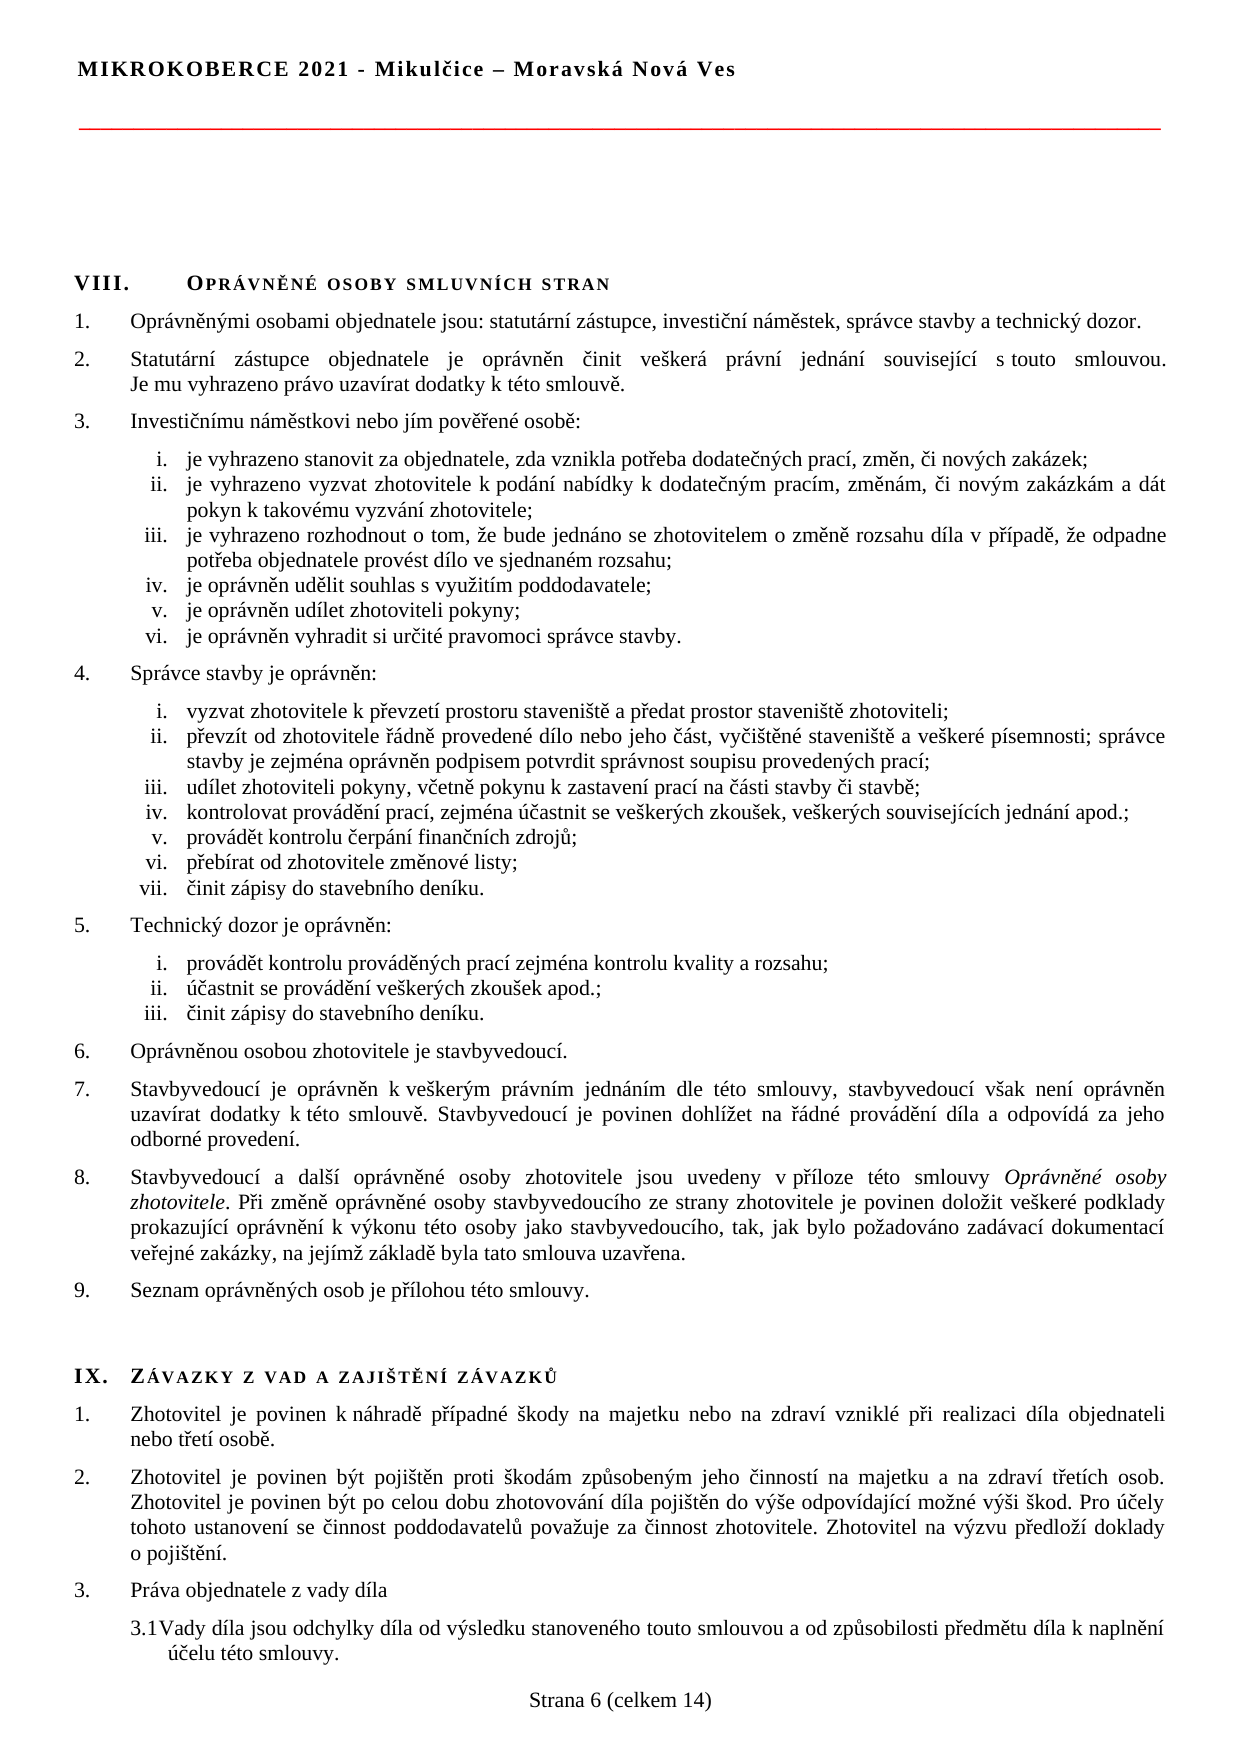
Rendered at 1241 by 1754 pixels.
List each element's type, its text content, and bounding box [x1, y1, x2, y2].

list Vady díla jsou odchylky díla od výsledku stanoveného touto smlouvou a od způsobilosti předmětu díla k naplnění účelu této smlouvy. [130, 1615, 1167, 1665]
list Stavbyvedoucí a další oprávněné osoby zhotovitele jsou uvedeny v příloze této smlouvy Oprávněné osoby zhotovitele. Při změně oprávněné osoby stavbyvedoucího ze strany zhotovitele je povinen doložit veškeré podklady prokazující oprávnění k výkonu této osoby jako stavbyvedoucího, tak, jak bylo požadováno zadávací dokumentací veřejné zakázky, na jejímž základě byla tato smlouva uzavřena. [74, 1164, 1167, 1265]
list Správce stavby je oprávněn: [74, 660, 1167, 686]
list Oprávněnou osobou zhotovitele je stavbyvedoucí. [74, 1038, 1167, 1063]
list je vyhrazeno rozhodnout o tom, že bude jednáno se zhotovitelem o změně rozsahu díla v případě, že odpadne potřeba objednatele provést dílo ve sjednaném rozsahu; [168, 522, 1167, 572]
list Oprávněnými osobami objednatele jsou: statutární zástupce, investiční náměstek, správce stavby a technický dozor. [74, 308, 1167, 333]
list provádět kontrolu prováděných prací zejména kontrolu kvality a rozsahu; [168, 950, 1167, 975]
list přebírat od zhotovitele změnové listy; [168, 849, 1167, 874]
list je vyhrazeno stanovit za objednatele, zda vznikla potřeba dodatečných prací, změn, či nových zakázek; [168, 446, 1167, 471]
list Technický dozor je oprávněn: [74, 912, 1167, 937]
list Seznam oprávněných osob je přílohou této smlouvy. [74, 1277, 1167, 1302]
list Investičnímu náměstkovi nebo jím pověřené osobě: [74, 408, 1167, 434]
list činit zápisy do stavebního deníku. [168, 1000, 1167, 1026]
list převzít od zhotovitele řádně provedené dílo nebo jeho část, vyčištěné staveniště a veškeré písemnosti; správce stavby je zejména oprávněn podpisem potvrdit správnost soupisu provedených prací; [168, 723, 1167, 774]
list provádět kontrolu čerpání finančních zdrojů; [168, 824, 1167, 849]
list vyzvat zhotovitele k převzetí prostoru staveniště a předat prostor staveniště zhotoviteli; [168, 698, 1167, 723]
list je oprávněn udílet zhotoviteli pokyny; [168, 597, 1167, 623]
list účastnit se provádění veškerých zkoušek apod.; [168, 975, 1167, 1000]
list kontrolovat provádění prací, zejména účastnit se veškerých zkoušek, veškerých souvisejících jednání apod.; [168, 799, 1167, 824]
list Oprávněné osoby smluvních stran [74, 270, 1167, 295]
list činit zápisy do stavebního deníku. [168, 874, 1167, 900]
list Statutární zástupce objednatele je oprávněn činit veškerá právní jednání související s touto smlouvou. Je mu vyhrazeno právo uzavírat dodatky k této smlouvě. [74, 346, 1167, 396]
list Zhotovitel je povinen k náhradě případné škody na majetku nebo na zdraví vzniklé při realizaci díla objednateli nebo třetí osobě. [74, 1401, 1167, 1451]
list Zhotovitel je povinen být pojištěn proti škodám způsobeným jeho činností na majetku a na zdraví třetích osob. Zhotovitel je povinen být po celou dobu zhotovování díla pojištěn do výše odpovídající možné výši škod. Pro účely tohoto ustanovení se činnost poddodavatelů považuje za činnost zhotovitele. Zhotovitel na výzvu předloží doklady o pojištění. [74, 1464, 1167, 1565]
list Práva objednatele z vady díla [74, 1577, 1167, 1602]
list je vyhrazeno vyzvat zhotovitele k podání nabídky k dodatečným pracím, změnám, či novým zakázkám a dát pokyn k takovému vyzvání zhotovitele; [168, 471, 1167, 522]
list je oprávněn vyhradit si určité pravomoci správce stavby. [168, 623, 1167, 648]
list Stavbyvedoucí je oprávněn k veškerým právním jednáním dle této smlouvy, stavbyvedoucí však není oprávněn uzavírat dodatky k této smlouvě. Stavbyvedoucí je povinen dohlížet na řádné provádění díla a odpovídá za jeho odborné provedení. [74, 1076, 1167, 1151]
list udílet zhotoviteli pokyny, včetně pokynu k zastavení prací na části stavby či stavbě; [168, 774, 1167, 799]
list je oprávněn udělit souhlas s využitím poddodavatele; [168, 572, 1167, 597]
list Závazky z vad a zajištění závazků [74, 1363, 1167, 1388]
